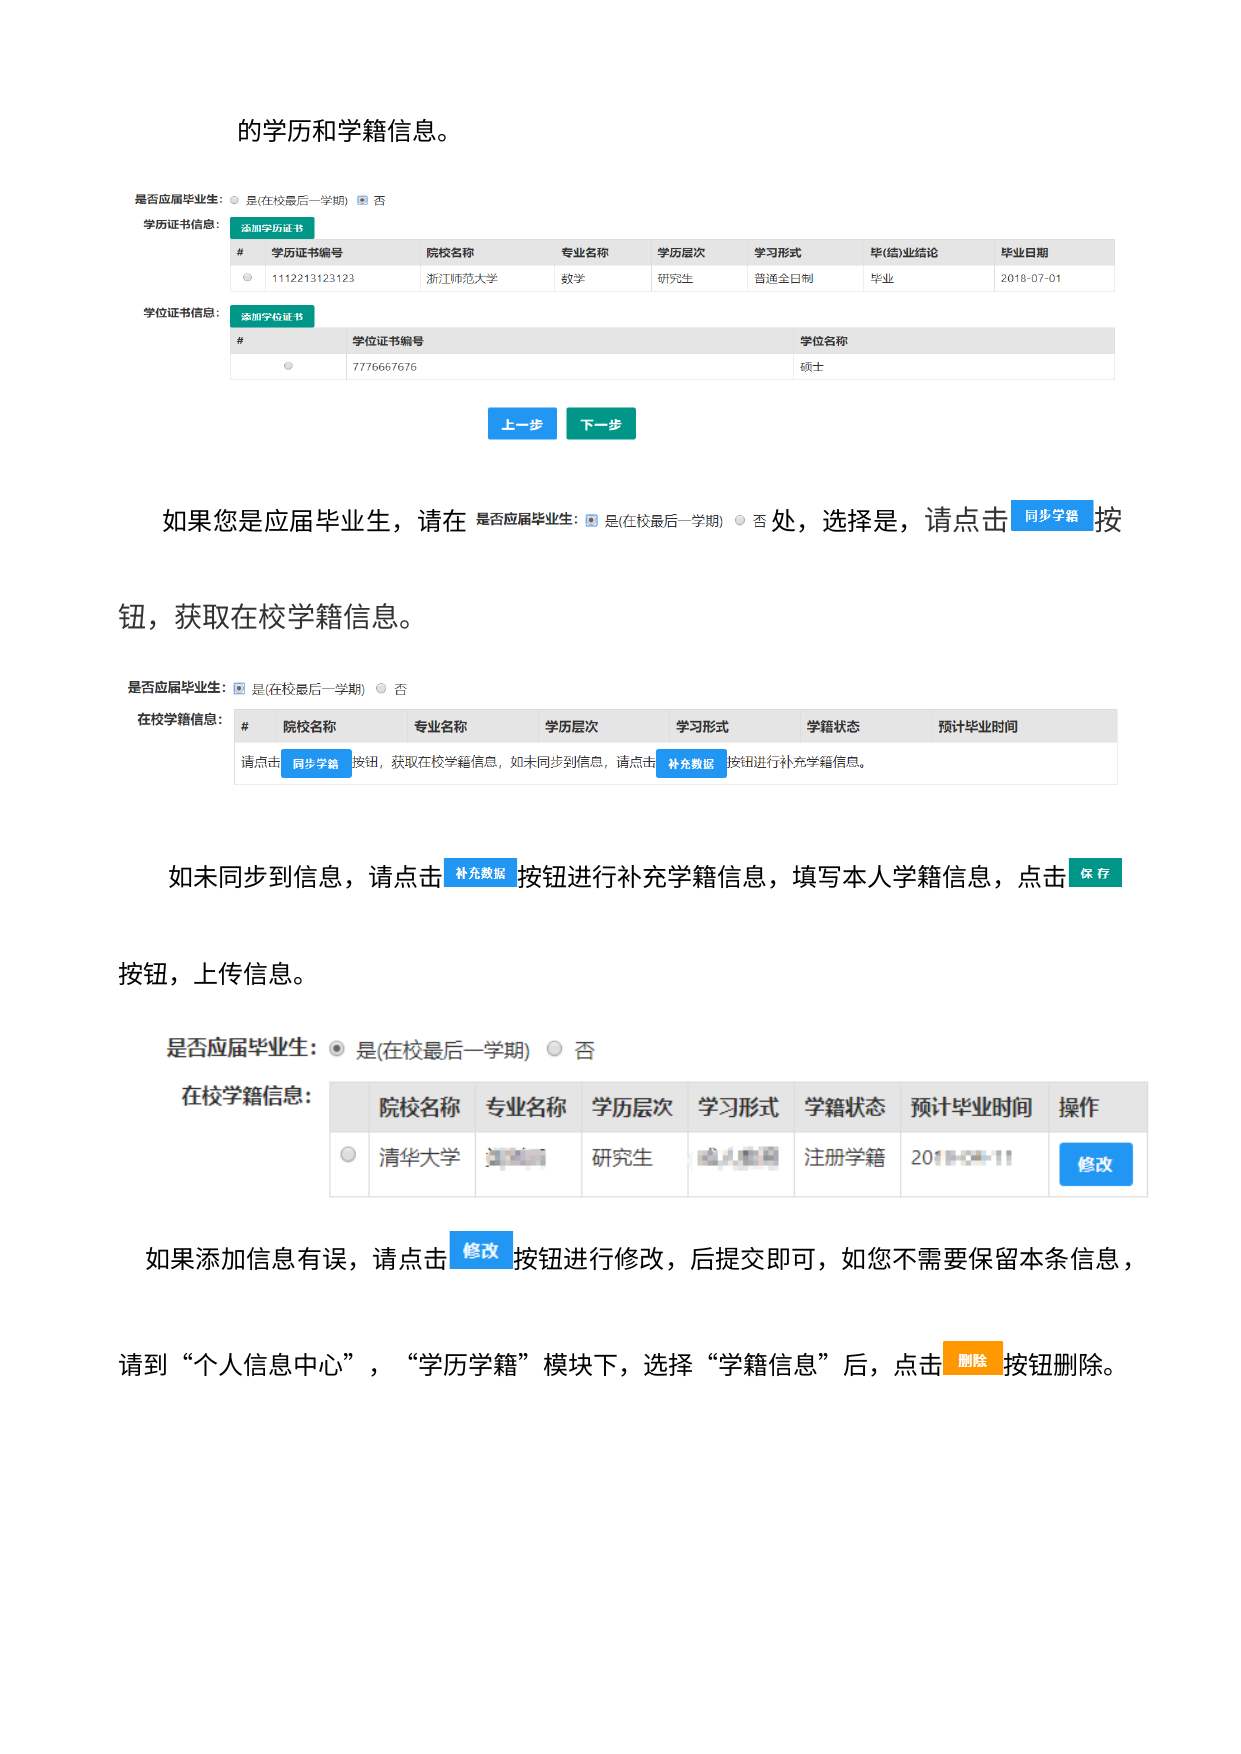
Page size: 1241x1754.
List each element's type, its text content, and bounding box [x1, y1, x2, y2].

picture [118, 180, 1124, 448]
text 如果添加信息有误，请点击按钮进行修改，后提交即可，如您不需要保留本条信息，请到“个人信息中心”，“学历学籍”模块下，选择“学籍信息”后，点击按钮删除。 [118, 1231, 1122, 1394]
picture [1068, 858, 1122, 887]
picture [943, 1340, 1004, 1375]
text 如果您是应届毕业生，请在处，选择是，请点击按钮，获取在校学籍信息。 [118, 485, 1122, 648]
picture [443, 858, 518, 887]
picture [449, 1231, 514, 1269]
text 如未同步到信息，请点击按钮进行补充学籍信息，填写本人学籍信息，点击按钮，上传信息。 [118, 843, 1122, 1006]
picture [468, 496, 772, 531]
picture [118, 668, 1123, 814]
picture [1010, 500, 1094, 531]
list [162, 97, 1122, 162]
picture [161, 1023, 1166, 1204]
